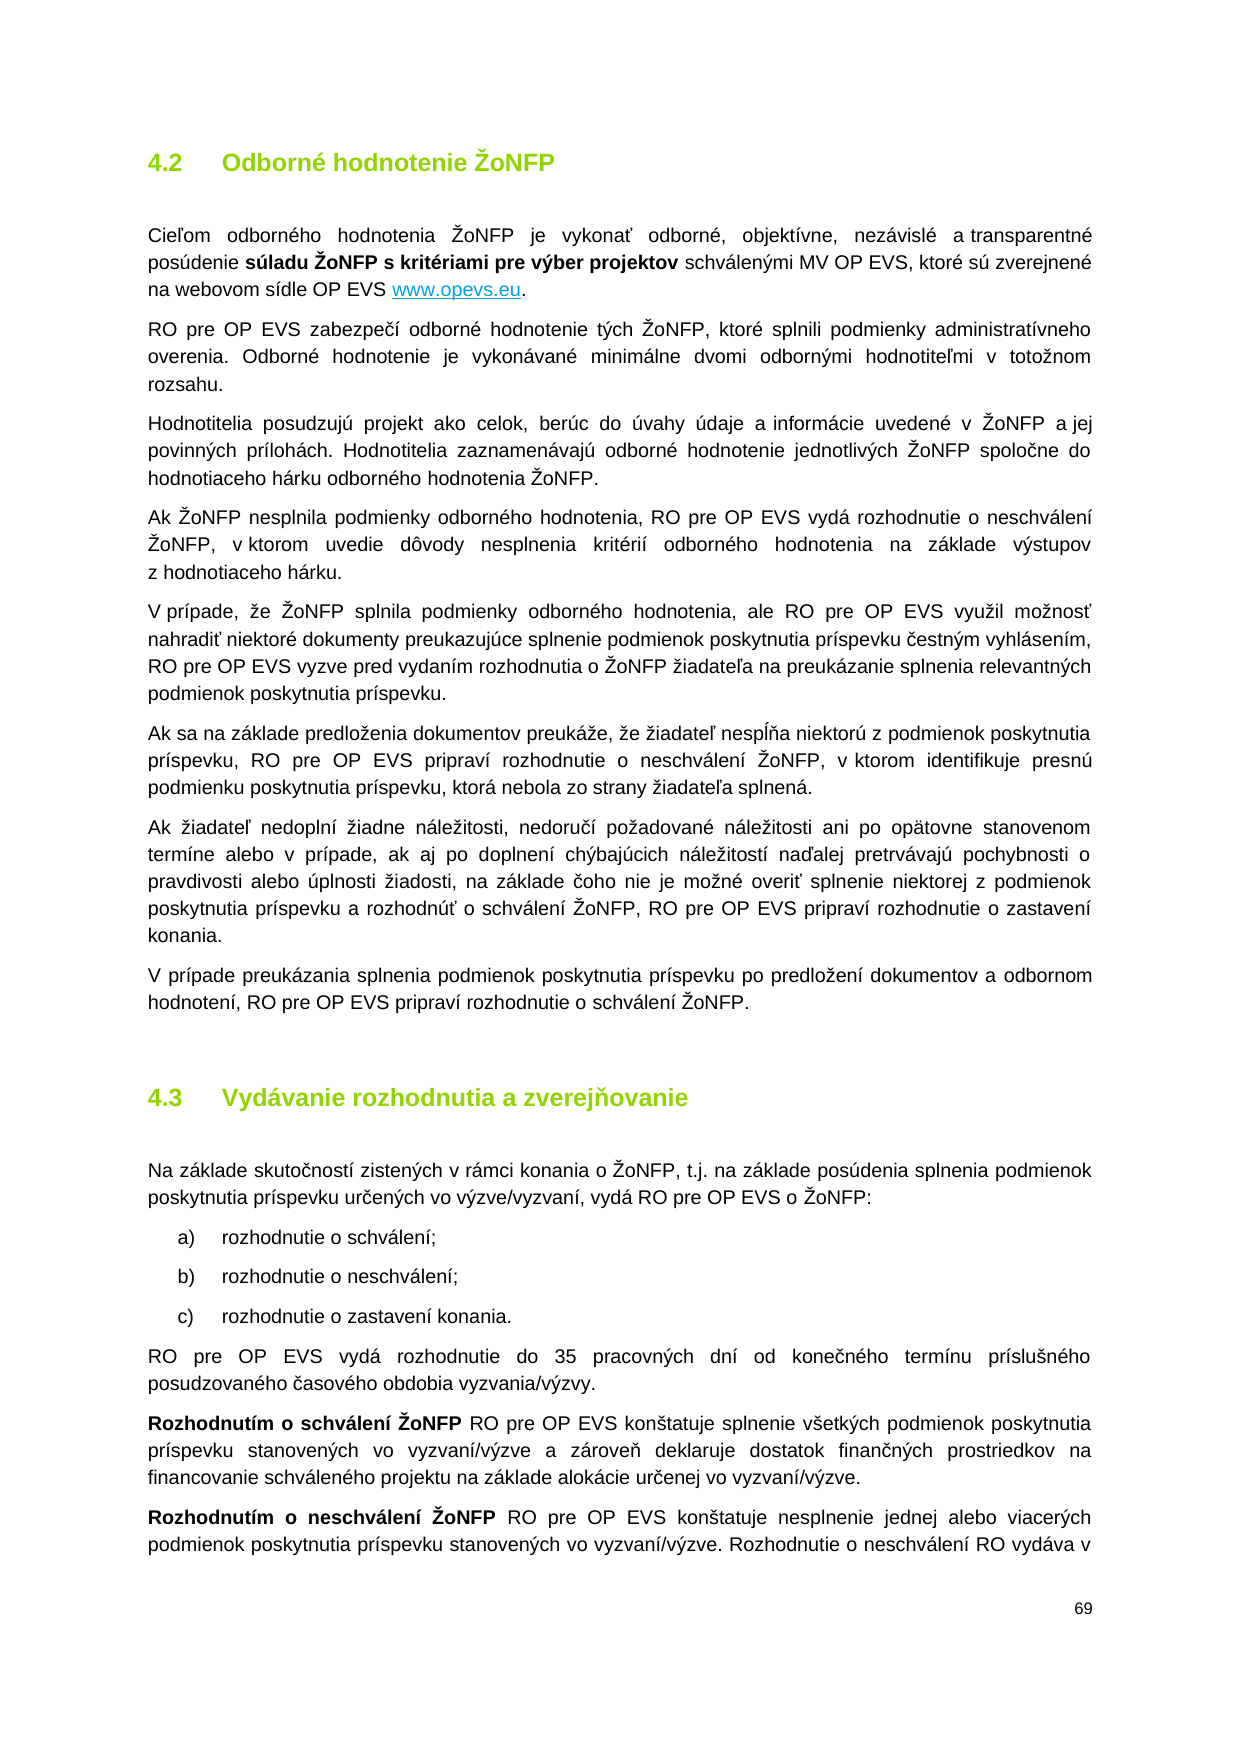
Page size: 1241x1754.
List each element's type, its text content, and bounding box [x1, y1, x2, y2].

text Cieľom odborného hodnotenia ŽoNFP je vykonať odborné, objektívne, nezávislé a transparentné posúdenie súladu ŽoNFP s kritériami pre výber projektov schválenými MV OP EVS, ktoré sú zverejnené na webovom sídle OP EVS www.opevs.eu. [148, 224, 1092, 301]
text Ak žiadateľ nedoplní žiadne náležitosti, nedoručí požadované náležitosti ani po opätovne stanovenom termíne alebo v prípade, ak aj po doplnení chýbajúcich náležitostí naďalej pretrvávajú pochybnosti o pravdivosti alebo úplnosti žiadosti, na základe čoho nie je možné overiť splnenie niektorej z podmienok poskytnutia príspevku a rozhodnúť o schválení ŽoNFP, RO pre OP EVS pripraví rozhodnutie o zastavení konania. [148, 816, 1092, 947]
text RO pre OP EVS vydá rozhodnutie do 35 pracovných dní od konečného termínu príslušného posudzovaného časového obdobia vyzvania/výzvy. [148, 1345, 1092, 1394]
list rozhodnutie o zastavení konania. [177, 1305, 1092, 1328]
list rozhodnutie o neschválení; [177, 1265, 1092, 1288]
subtitle 4.3 Vydávanie rozhodnutia a zverejňovanie [148, 1082, 1092, 1111]
text Ak ŽoNFP nesplnila podmienky odborného hodnotenia, RO pre OP EVS vydá rozhodnutie o neschválení ŽoNFP, v ktorom uvedie dôvody nesplnenia kritérií odborného hodnotenia na základe výstupov z hodnotiaceho hárku. [148, 506, 1092, 583]
subtitle 4.2 Odborné hodnotenie ŽoNFP [148, 148, 1092, 176]
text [148, 1506, 1092, 1556]
text Rozhodnutím o schválení ŽoNFP RO pre OP EVS konštatuje splnenie všetkých podmienok poskytnutia príspevku stanovených vo vyzvaní/výzve a zároveň deklaruje dostatok finančných prostriedkov na financovanie schváleného projektu na základe alokácie určenej vo vyzvaní/výzve. [148, 1412, 1092, 1489]
text V prípade, že ŽoNFP splnila podmienky odborného hodnotenia, ale RO pre OP EVS využil možnosť nahradiť niektoré dokumenty preukazujúce splnenie podmienok poskytnutia príspevku čestným vyhlásením, RO pre OP EVS vyzve pred vydaním rozhodnutia o ŽoNFP žiadateľa na preukázanie splnenia relevantných podmienok poskytnutia príspevku. [148, 600, 1092, 704]
text Ak sa na základe predloženia dokumentov preukáže, že žiadateľ nespĺňa niektorú z podmienok poskytnutia príspevku, RO pre OP EVS pripraví rozhodnutie o neschválení ŽoNFP, v ktorom identifikuje presnú podmienku poskytnutia príspevku, ktorá nebola zo strany žiadateľa splnená. [148, 721, 1092, 798]
list rozhodnutie o schválení; [177, 1226, 1092, 1248]
text V prípade preukázania splnenia podmienok poskytnutia príspevku po predložení dokumentov a odbornom hodnotení, RO pre OP EVS pripraví rozhodnutie o schválení ŽoNFP. [148, 964, 1092, 1014]
text Hodnotitelia posudzujú projekt ako celok, berúc do úvahy údaje a informácie uvedené v ŽoNFP a jej povinných prílohách. Hodnotitelia zaznamenávajú odborné hodnotenie jednotlivých ŽoNFP spoločne do hodnotiaceho hárku odborného hodnotenia ŽoNFP. [148, 412, 1092, 489]
text RO pre OP EVS zabezpečí odborné hodnotenie tých ŽoNFP, ktoré splnili podmienky administratívneho overenia. Odborné hodnotenie je vykonávané minimálne dvomi odbornými hodnotiteľmi v totožnom rozsahu. [148, 318, 1092, 395]
text Na základe skutočností zistených v rámci konania o ŽoNFP, t.j. na základe posúdenia splnenia podmienok poskytnutia príspevku určených vo výzve/vyzvaní, vydá RO pre OP EVS o ŽoNFP: [148, 1159, 1092, 1209]
